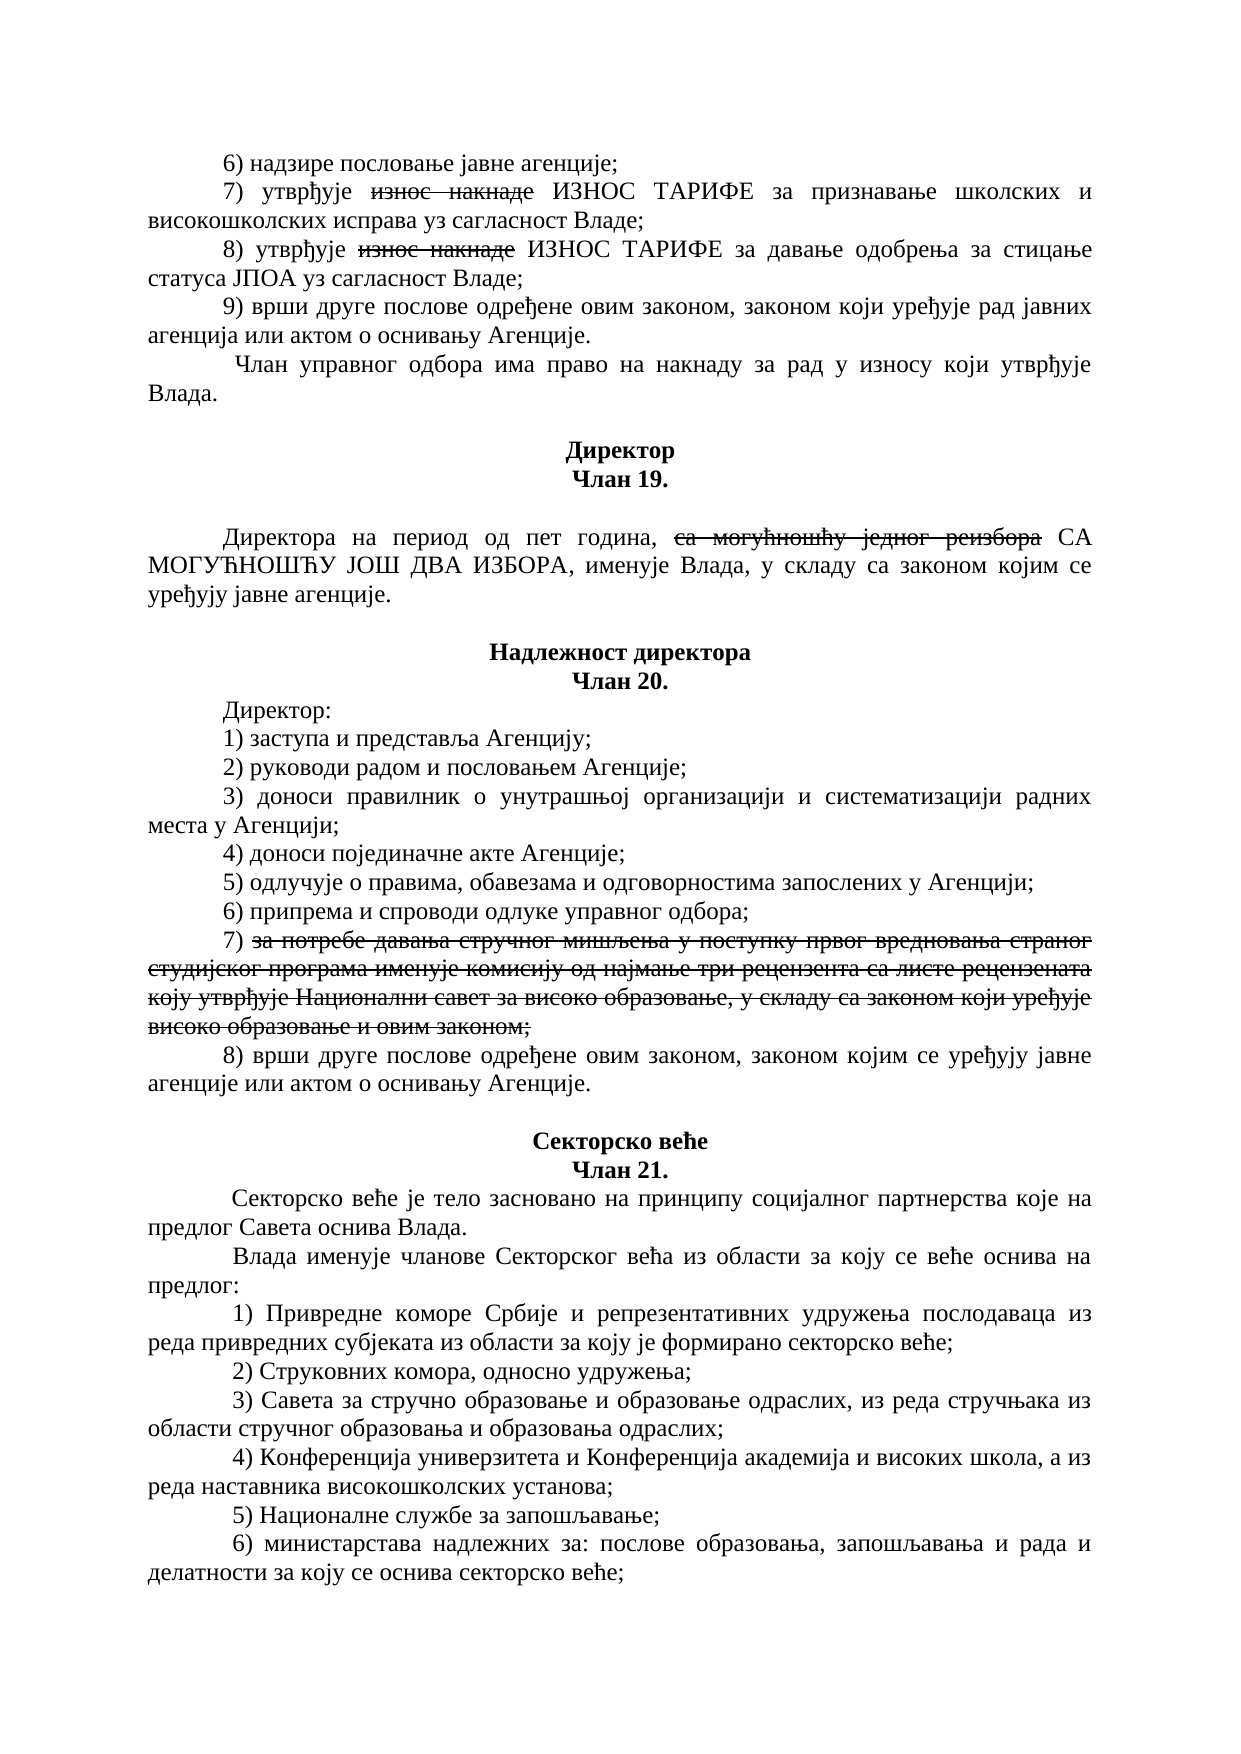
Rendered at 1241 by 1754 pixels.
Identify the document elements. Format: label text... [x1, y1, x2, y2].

subtitle Секторско веће [148, 1126, 1092, 1155]
text Директора на период од пет година, са могућношћу једног реизбора СА МОГУЋНОШЋУ ЈОШ ДВА ИЗБОРА, именује Влада, у складу са законом којим се уређују јавне агенције. [148, 522, 1092, 608]
subtitle Члан 19. [148, 464, 1092, 493]
text 6) припрема и спроводи одлуке управног одбора; [148, 896, 1092, 925]
text 1) заступа и представља Агенцију; [148, 723, 1092, 752]
text 6) министарстава надлежних за: послове образовања, запошљавања и рада и делатности за коју се оснива секторско веће; [148, 1528, 1092, 1586]
text Влада именује чланове Секторског већа из области за коју се веће оснива на предлог: [148, 1241, 1092, 1298]
text 2) руководи радом и пословањем Агенције; [148, 752, 1092, 781]
text 8) утврђује износ накнаде ИЗНОС ТАРИФЕ за давање одобрења за стицање статуса ЈПОА уз сагласност Владе; [148, 234, 1092, 291]
text Директор: [148, 695, 1092, 723]
subtitle Члан 21. [148, 1155, 1092, 1183]
text 2) Струковних комора, односно удружења; [148, 1356, 1092, 1385]
text 4) Конференција универзитета и Конференција академија и високих школа, а из реда наставника високошколских установа; [148, 1442, 1092, 1500]
text 8) врши друге послове одређене овим законом, законом којим се уређују јавне агенције или актом о оснивању Агенције. [148, 1040, 1092, 1097]
text 7) за потребе давања стручног мишљења у поступку првог вредновања страног студијског програма именује комисију од најмање три рецензента са листе рецензената коју утврђује Национални савет за високо образовање, у складу са законом који уређује високо образовање и овим законом; [148, 999, 1092, 1040]
text 4) доноси појединачне акте Агенције; [148, 838, 1092, 867]
subtitle Надлежност директора [148, 637, 1092, 666]
text 7) утврђује износ накнаде ИЗНОС ТАРИФЕ за признавање школских и високошколских исправа уз сагласност Владе; [148, 176, 1092, 234]
text 5) Националне службе за запошљавање; [148, 1500, 1092, 1528]
subtitle Директор [148, 435, 1092, 464]
subtitle Члан 20. [148, 666, 1092, 695]
text Секторско веће је тело засновано на принципу социјалног партнерства које на предлог Савета оснива Влада. [148, 1183, 1092, 1241]
text 3) Савета за стручно образовање и образовање одраслих, из реда стручњака из области стручног образовања и образовања одраслих; [148, 1385, 1092, 1442]
text 1) Привредне коморе Србије и репрезентативних удружења послодаваца из реда привредних субјеката из области за коју је формирано секторско веће; [148, 1298, 1092, 1356]
text 6) надзире пословање јавне агенције; [148, 148, 1092, 176]
text 9) врши друге послове одређене овим законом, законом који уређује рад јавних агенција или актом о оснивању Агенције. [148, 291, 1092, 349]
text 3) доноси правилник о унутрашњој организацији и систематизацији радних места у Агенцији; [148, 781, 1092, 838]
text Члан управног одбора има право на накнаду за рад у износу који утврђује Влада. [148, 349, 1092, 406]
text 7) за потребе давања стручног мишљења у поступку првог вредновања страног студијског програма именује комисију од најмање три рецензента са листе рецензената коју утврђује Национални савет за високо образовање, у складу са законом који уређује високо образовање и овим законом; [148, 925, 1092, 969]
text 7) за потребе давања стручног мишљења у поступку првог вредновања страног студијског програма именује комисију од најмање три рецензента са листе рецензената коју утврђује Национални савет за високо образовање, у складу са законом који уређује високо образовање и овим законом; [148, 971, 1092, 998]
text 5) одлучује о правима, обавезама и одговорностима запослених у Агенцији; [148, 867, 1092, 896]
